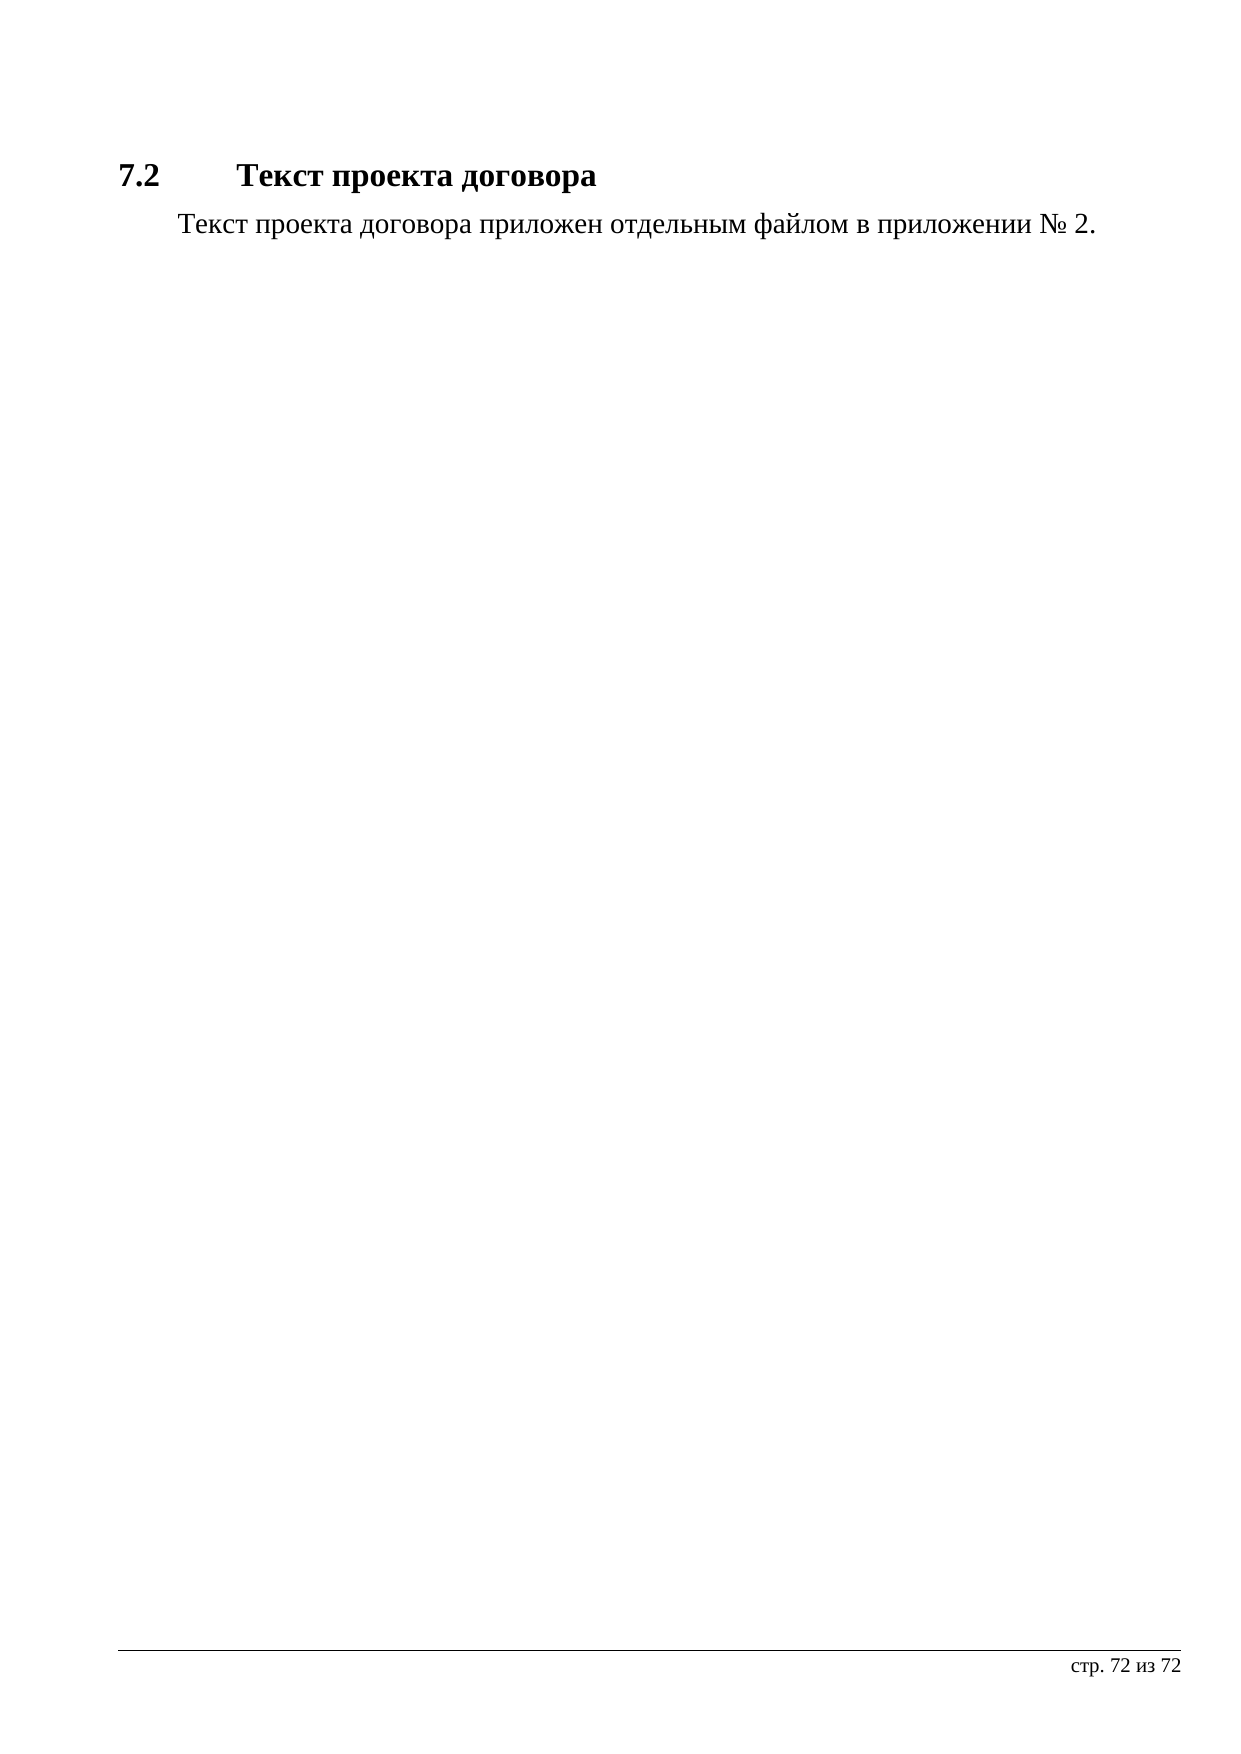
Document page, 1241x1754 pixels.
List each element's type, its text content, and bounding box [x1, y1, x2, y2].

text Текст проекта договора приложен отдельным файлом в приложении № 2. [118, 206, 1181, 240]
subtitle Текст проекта договора [118, 156, 1181, 194]
